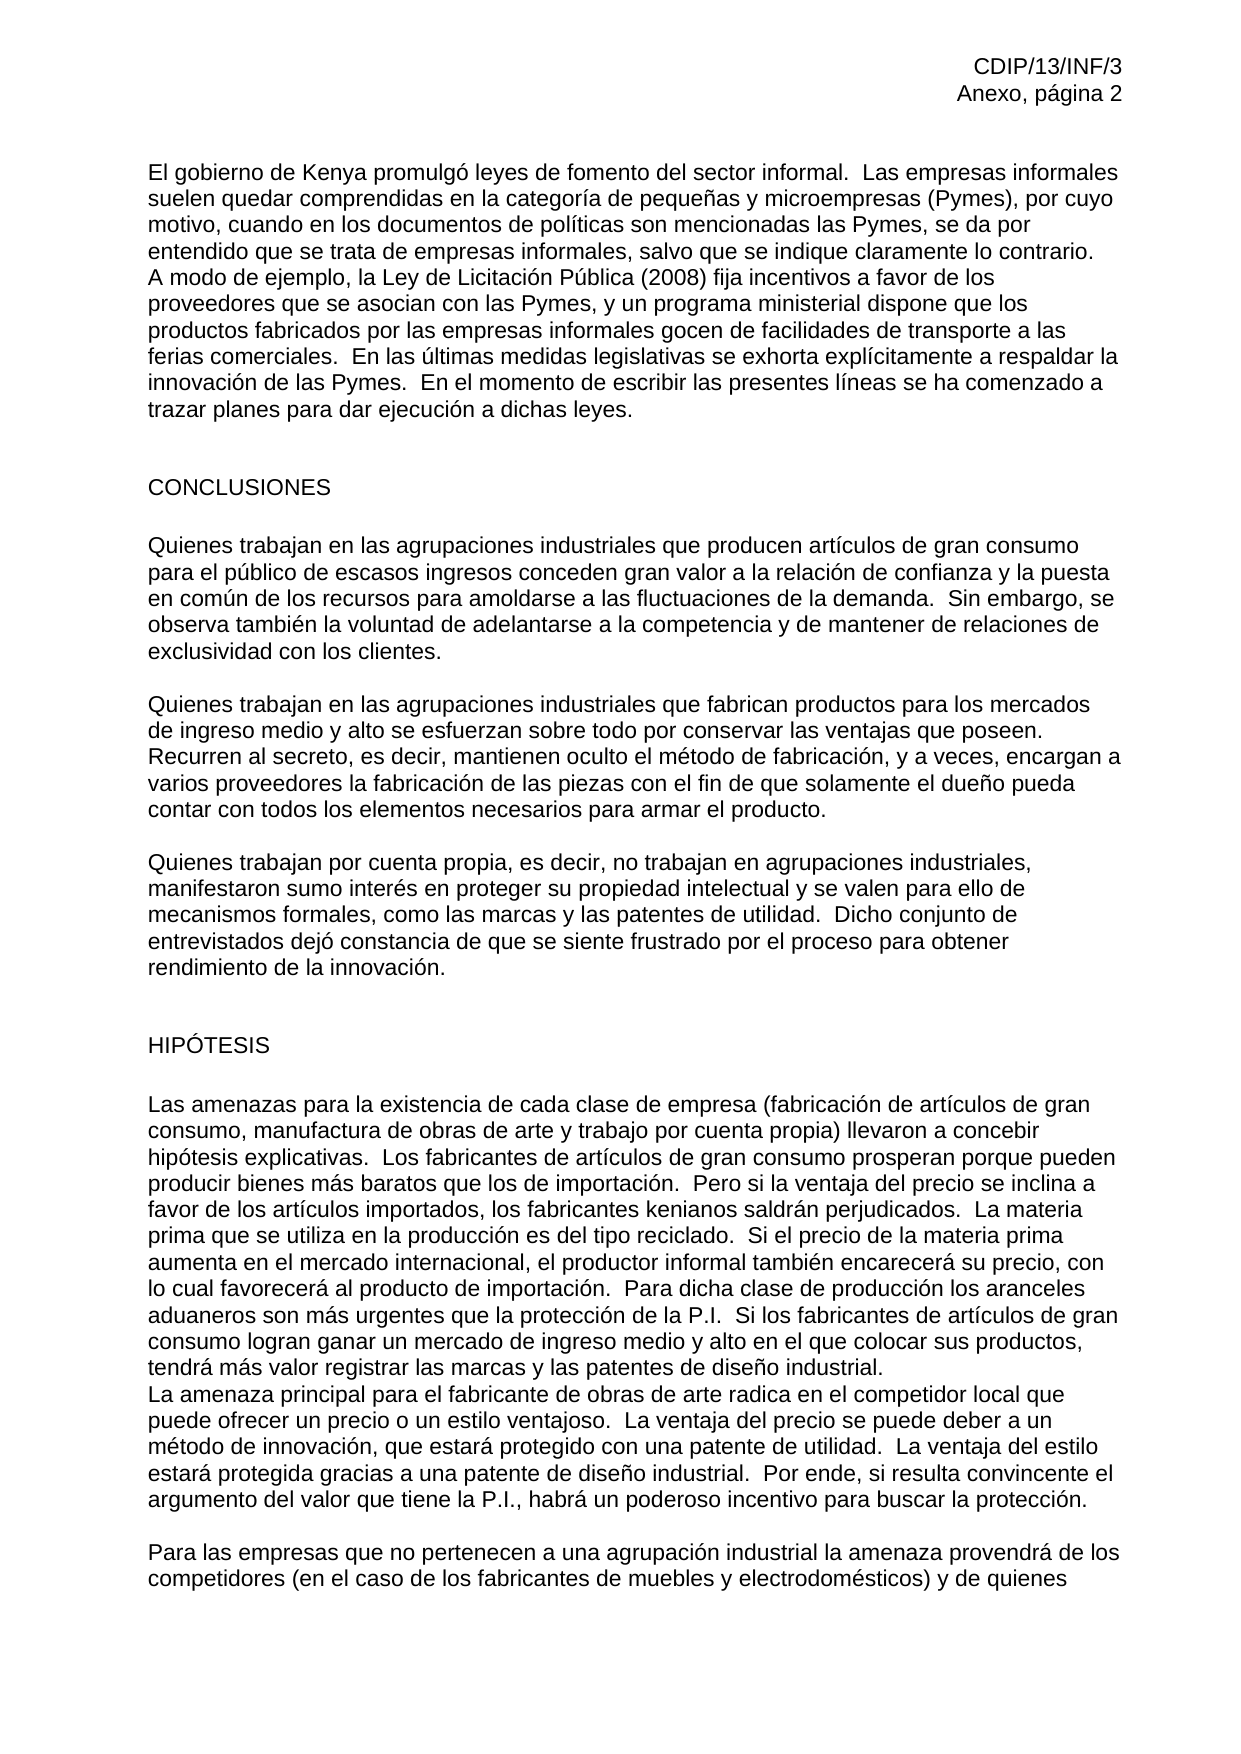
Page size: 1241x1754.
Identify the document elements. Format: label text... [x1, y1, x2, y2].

text Hipótesis [148, 1032, 1122, 1058]
text Conclusiones [148, 473, 1122, 500]
text Quienes trabajan en las agrupaciones industriales que producen artículos de gran consumo para el público de escasos ingresos conceden gran valor a la relación de confianza y la puesta en común de los recursos para amoldarse a las fluctuaciones de la demanda. Sin embargo, se observa también la voluntad de adelantarse a la competencia y de mantener de relaciones de exclusividad con los clientes. [148, 532, 1122, 664]
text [148, 1539, 1122, 1591]
text El gobierno de Kenya promulgó leyes de fomento del sector informal. Las empresas informales suelen quedar comprendidas en la categoría de pequeñas y microempresas (Pymes), por cuyo motivo, cuando en los documentos de políticas son mencionadas las Pymes, se da por entendido que se trata de empresas informales, salvo que se indique claramente lo contrario. A modo de ejemplo, la Ley de Licitación Pública (2008) fija incentivos a favor de los proveedores que se asocian con las Pymes, y un programa ministerial dispone que los productos fabricados por las empresas informales gocen de facilidades de transporte a las ferias comerciales. En las últimas medidas legislativas se exhorta explícitamente a respaldar la innovación de las Pymes. En el momento de escribir las presentes líneas se ha comenzado a trazar planes para dar ejecución a dichas leyes. [148, 158, 1122, 422]
text Quienes trabajan en las agrupaciones industriales que fabrican productos para los mercados de ingreso medio y alto se esfuerzan sobre todo por conservar las ventajas que poseen. Recurren al secreto, es decir, mantienen oculto el método de fabricación, y a veces, encargan a varios proveedores la fabricación de las piezas con el fin de que solamente el dueño pueda contar con todos los elementos necesarios para armar el producto. [148, 691, 1122, 822]
text La amenaza principal para el fabricante de obras de arte radica en el competidor local que puede ofrecer un precio o un estilo ventajoso. La ventaja del precio se puede deber a un método de innovación, que estará protegido con una patente de utilidad. La ventaja del estilo estará protegida gracias a una patente de diseño industrial. Por ende, si resulta convincente el argumento del valor que tiene la P.I., habrá un poderoso incentivo para buscar la protección. [148, 1381, 1122, 1512]
text Las amenazas para la existencia de cada clase de empresa (fabricación de artículos de gran consumo, manufactura de obras de arte y trabajo por cuenta propia) llevaron a concebir hipótesis explicativas. Los fabricantes de artículos de gran consumo prosperan porque pueden producir bienes más baratos que los de importación. Pero si la ventaja del precio se inclina a favor de los artículos importados, los fabricantes kenianos saldrán perjudicados. La materia prima que se utiliza en la producción es del tipo reciclado. Si el precio de la materia prima aumenta en el mercado internacional, el productor informal también encarecerá su precio, con lo cual favorecerá al producto de importación. Para dicha clase de producción los aranceles aduaneros son más urgentes que la protección de la P.I. Si los fabricantes de artículos de gran consumo logran ganar un mercado de ingreso medio y alto en el que colocar sus productos, tendrá más valor registrar las marcas y las patentes de diseño industrial. [148, 1091, 1122, 1381]
text Quienes trabajan por cuenta propia, es decir, no trabajan en agrupaciones industriales, manifestaron sumo interés en proteger su propiedad intelectual y se valen para ello de mecanismos formales, como las marcas y las patentes de utilidad. Dicho conjunto de entrevistados dejó constancia de que se siente frustrado por el proceso para obtener rendimiento de la innovación. [148, 849, 1122, 980]
